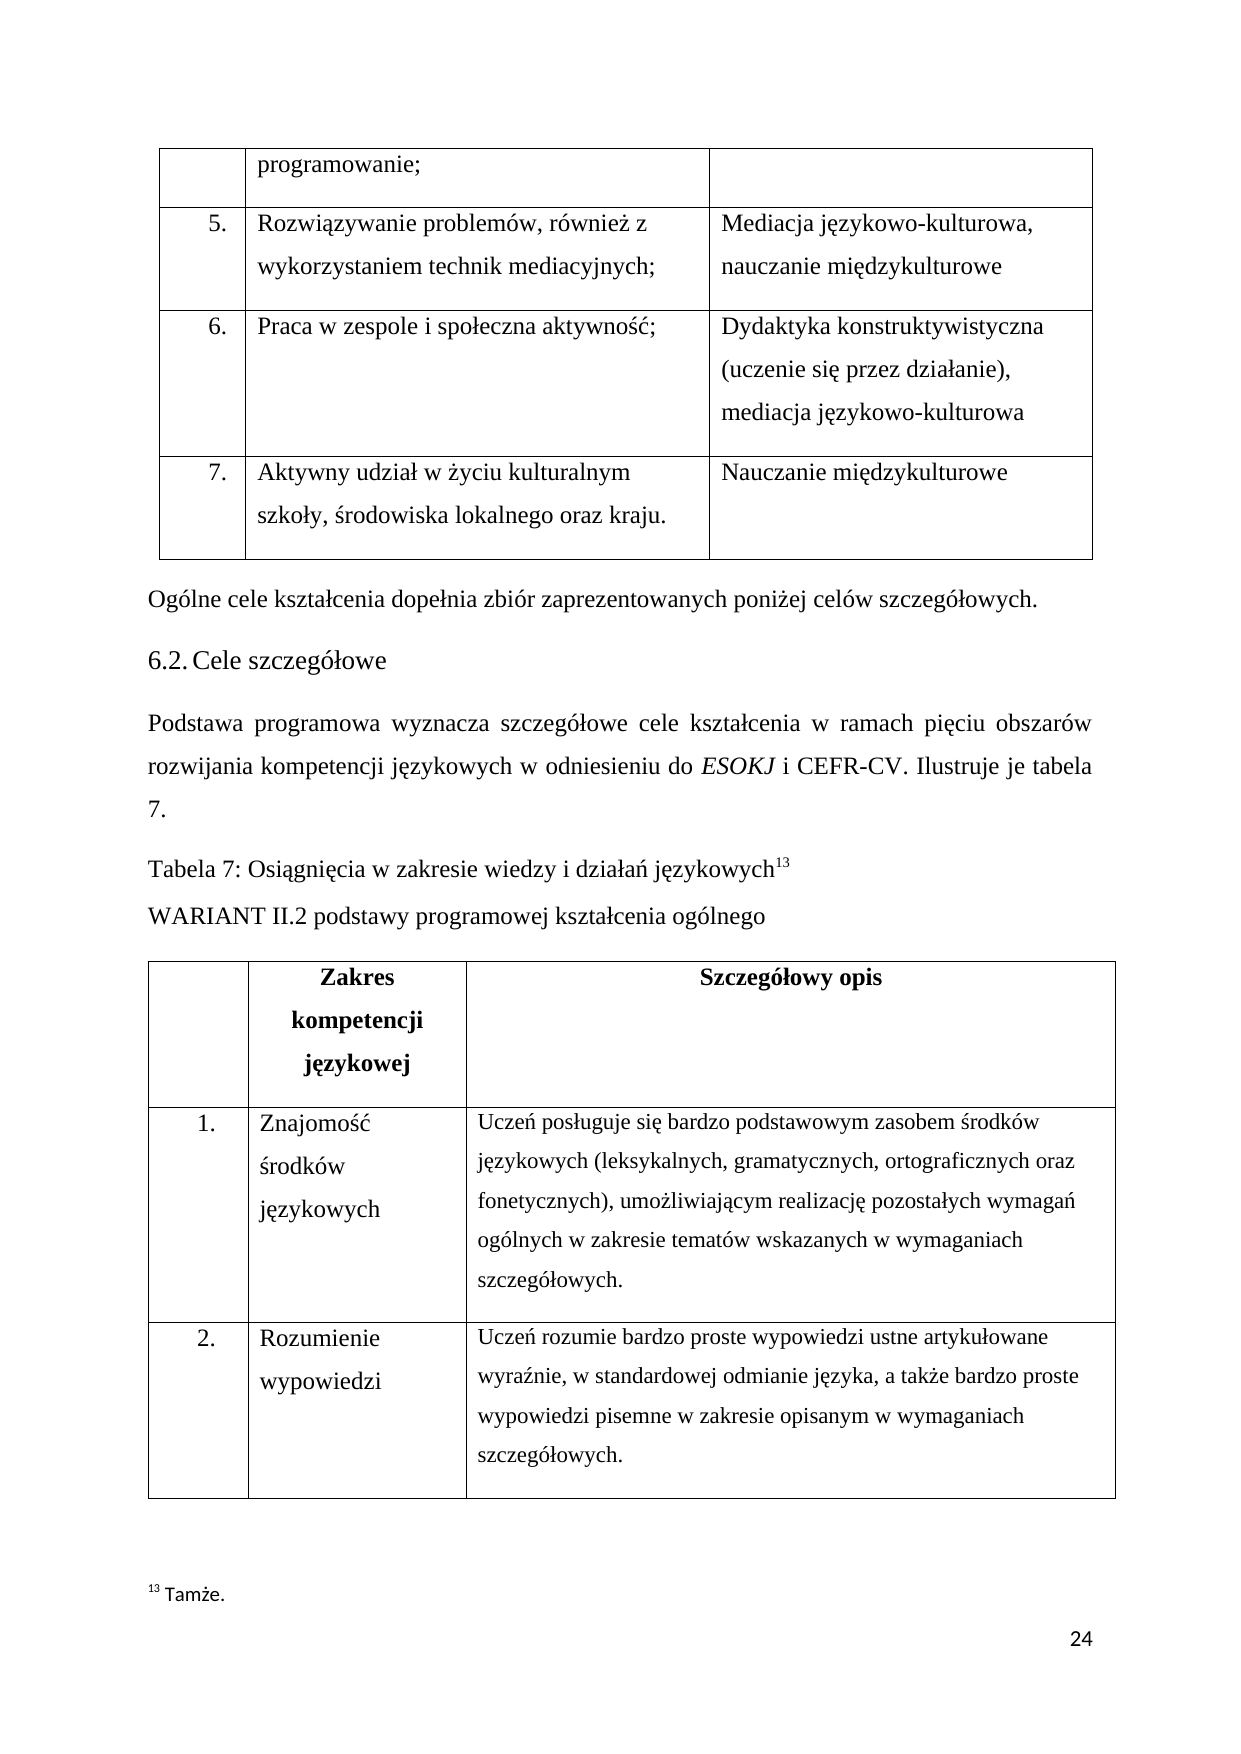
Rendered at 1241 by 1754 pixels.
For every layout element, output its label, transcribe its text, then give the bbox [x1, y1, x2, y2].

text WARIANT II.2 podstawy programowej kształcenia ogólnego [148, 901, 1093, 930]
text Podstawa programowa wyznacza szczegółowe cele kształcenia w ramach pięciu obszarów rozwijania kompetencji językowych w odniesieniu do ESOKJ i CEFR-CV. Ilustruje je tabela 7. [148, 708, 1093, 823]
table_cell Rozwiązywanie problemów, również z wykorzystaniem technik mediacyjnych; [246, 208, 709, 310]
table_cell Praca w zespole i społeczna aktywność; [246, 311, 709, 456]
subtitle Cele szczegółowe [148, 644, 1093, 675]
table_header Zakres kompetencji językowej [249, 962, 466, 1107]
text Ogólne cele kształcenia dopełnia zbiór zaprezentowanych poniżej celów szczegółowych. [148, 584, 1093, 613]
table_cell [160, 311, 245, 456]
table_cell Uczeń rozumie bardzo proste wypowiedzi ustne artykułowane wyraźnie, w standardowej odmianie języka, a także bardzo proste wypowiedzi pisemne w zakresie opisanym w wymaganiach szczegółowych. [467, 1323, 1115, 1498]
table_cell [160, 457, 245, 558]
table_header [149, 962, 248, 1107]
table_cell Nauczanie międzykulturowe [710, 457, 1092, 558]
table_header Szczegółowy opis [467, 962, 1115, 1107]
text Tabela 7: Osiągnięcia w zakresie wiedzy i działań językowych [148, 854, 1093, 882]
table_cell [149, 1323, 248, 1498]
table_cell Uczeń posługuje się bardzo podstawowym zasobem środków językowych (leksykalnych, gramatycznych, ortograficznych oraz fonetycznych), umożliwiającym realizację pozostałych wymagań ogólnych w zakresie tematów wskazanych w wymaganiach szczegółowych. [467, 1108, 1115, 1322]
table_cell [246, 149, 709, 207]
table_cell Znajomość środków językowych [249, 1108, 466, 1322]
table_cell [710, 149, 1092, 207]
table_cell Mediacja językowo-kulturowa, nauczanie międzykulturowe [710, 208, 1092, 310]
table_cell [160, 208, 245, 310]
table_cell [160, 149, 245, 207]
table_cell Dydaktyka konstruktywistyczna (uczenie się przez działanie), mediacja językowo-kulturowa [710, 311, 1092, 456]
table_cell [149, 1108, 248, 1322]
table_cell Rozumienie wypowiedzi [249, 1323, 466, 1498]
table_cell Aktywny udział w życiu kulturalnym szkoły, środowiska lokalnego oraz kraju. [246, 457, 709, 558]
